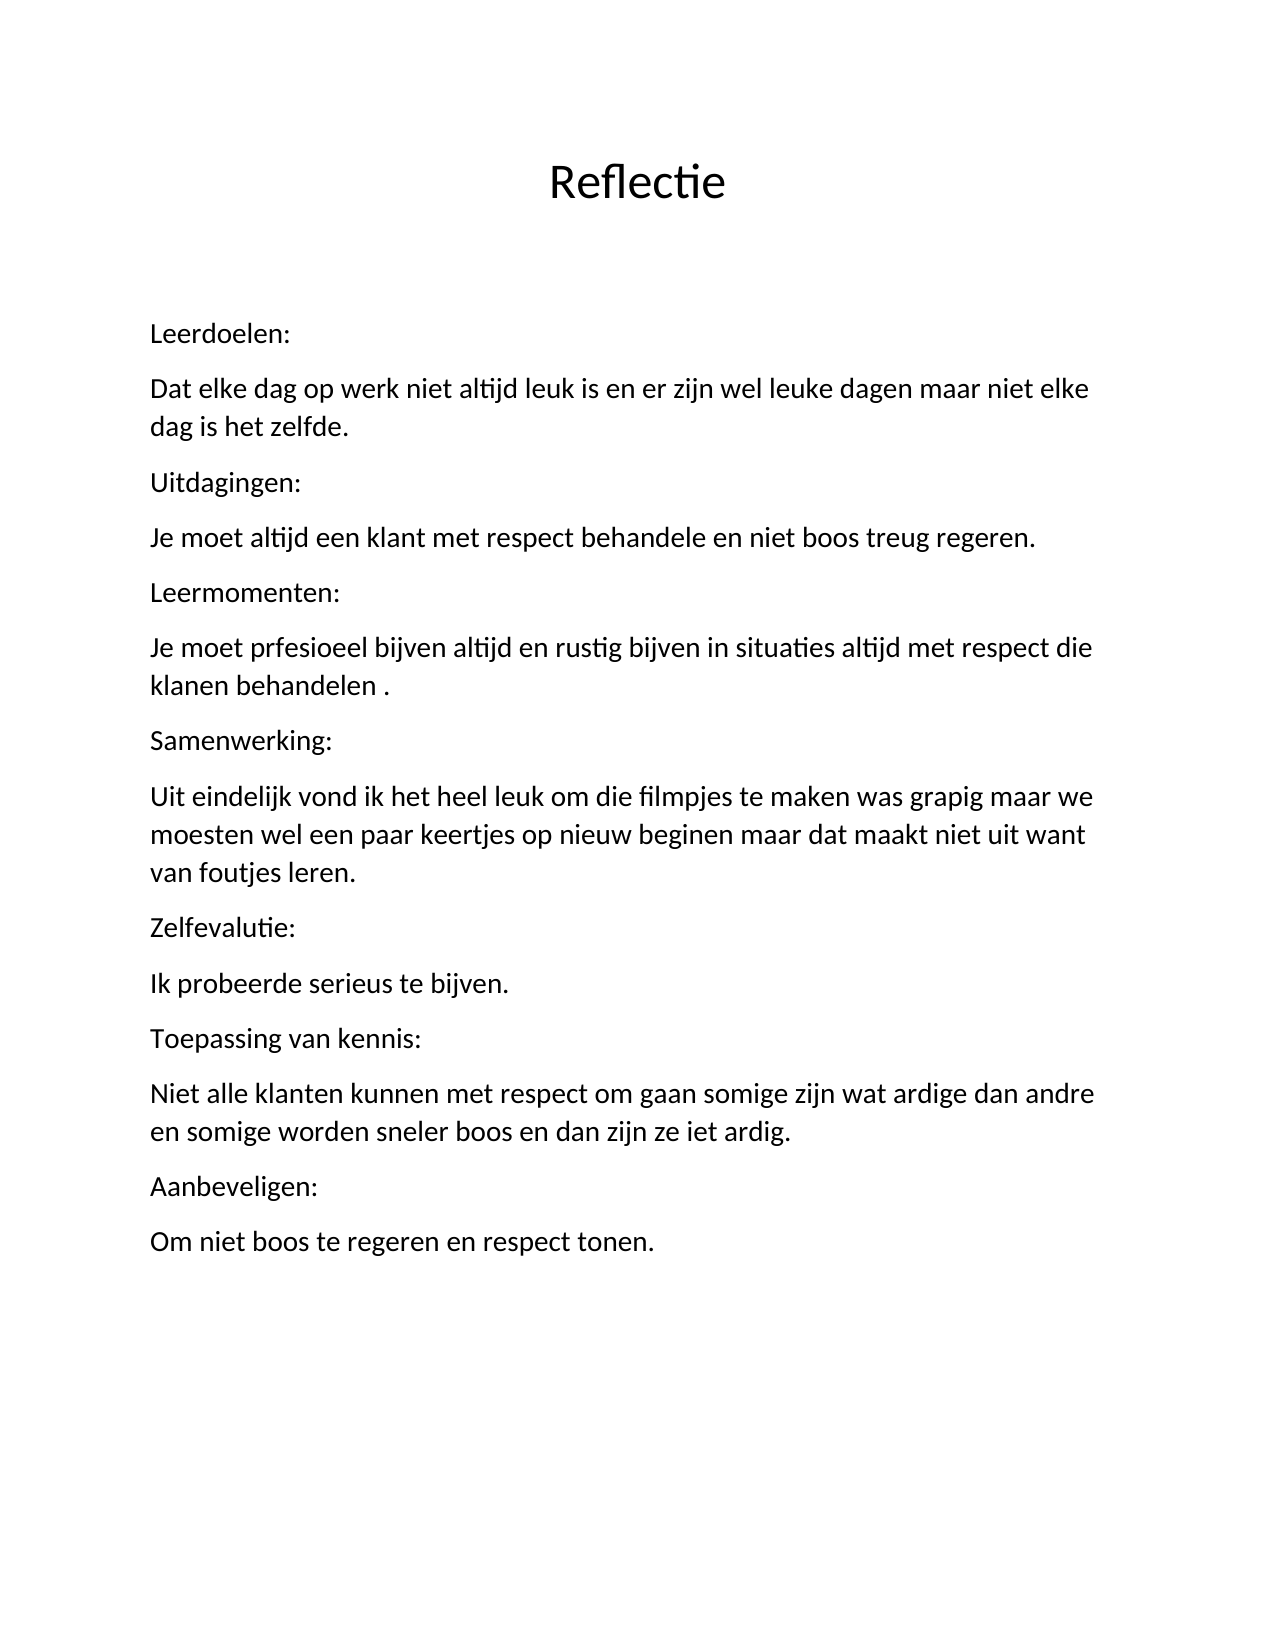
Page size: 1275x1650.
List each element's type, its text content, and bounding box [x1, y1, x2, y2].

text Leermomenten: [150, 574, 1125, 609]
text Niet alle klanten kunnen met respect om gaan somige zijn wat ardige dan andre en somige worden sneler boos en dan zijn ze iet ardig. [150, 1075, 1125, 1149]
text Ik probeerde serieus te bijven. [150, 965, 1125, 1000]
text Uit eindelijk vond ik het heel leuk om die filmpjes te maken was grapig maar we moesten wel een paar keertjes op nieuw beginen maar dat maakt niet uit want van foutjes leren. [150, 778, 1125, 890]
text Je moet altijd een klant met respect behandele en niet boos treug regeren. [150, 519, 1125, 554]
text Uitdagingen: [150, 464, 1125, 499]
text Aanbeveligen: [150, 1168, 1125, 1204]
text Dat elke dag op werk niet altijd leuk is en er zijn wel leuke dagen maar niet elke dag is het zelfde. [150, 370, 1125, 444]
text Je moet prfesioeel bijven altijd en rustig bijven in situaties altijd met respect die klanen behandelen . [150, 629, 1125, 703]
text Om niet boos te regeren en respect tonen. [150, 1223, 1125, 1259]
text Reflectie [150, 150, 1125, 211]
text Leerdoelen: [150, 315, 1125, 351]
text Zelfevalutie: [150, 909, 1125, 945]
text Toepassing van kennis: [150, 1020, 1125, 1055]
text Samenwerking: [150, 722, 1125, 758]
